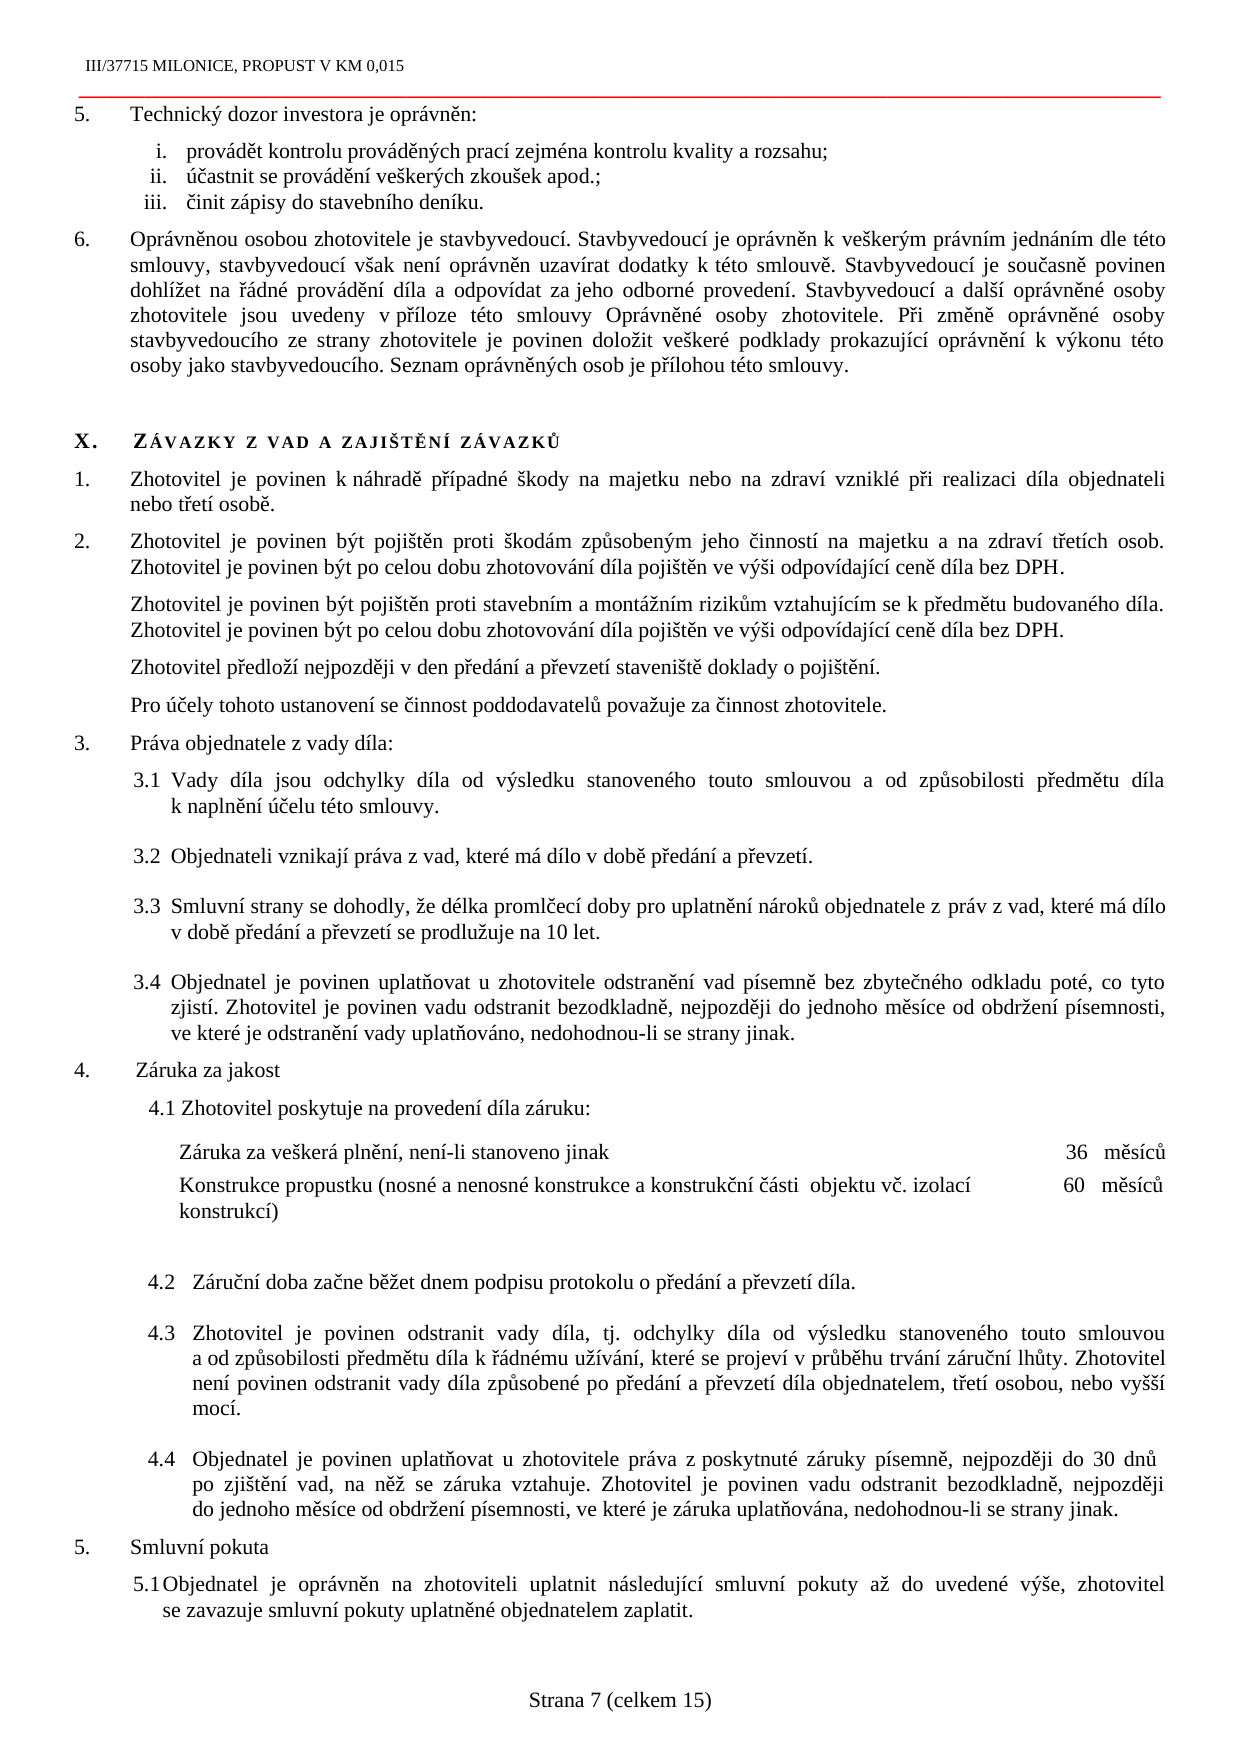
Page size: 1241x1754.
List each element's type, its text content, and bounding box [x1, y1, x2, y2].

list Zhotovitel je povinen k náhradě případné škody na majetku nebo na zdraví vzniklé při realizaci díla objednateli nebo třetí osobě. [74, 466, 1166, 516]
list účastnit se provádění veškerých zkoušek apod.; [167, 163, 1166, 189]
list Technický dozor investora je oprávněn: [74, 101, 1166, 126]
list Záruka za jakost [74, 1057, 1166, 1082]
list Smluvní strany se dohodly, že délka promlčecí doby pro uplatnění nároků objednatele z práv z vad, které má dílo v době předání a převzetí se prodlužuje na 10 let. [133, 893, 1166, 944]
list Zhotovitel je povinen být pojištěn proti škodám způsobeným jeho činností na majetku a na zdraví třetích osob. Zhotovitel je povinen být po celou dobu zhotovování díla pojištěn ve výši odpovídající ceně díla bez DPH. [74, 528, 1166, 579]
list Oprávněnou osobou zhotovitele je stavbyvedoucí. Stavbyvedoucí je oprávněn k veškerým právním jednáním dle této smlouvy, stavbyvedoucí však není oprávněn uzavírat dodatky k této smlouvě. Stavbyvedoucí je současně povinen dohlížet na řádné provádění díla a odpovídat za jeho odborné provedení. Stavbyvedoucí a další oprávněné osoby zhotovitele jsou uvedeny v příloze této smlouvy Oprávněné osoby zhotovitele. Při změně oprávněné osoby stavbyvedoucího ze strany zhotovitele je povinen doložit veškeré podklady prokazující oprávnění k výkonu této osoby jako stavbyvedoucího. Seznam oprávněných osob je přílohou této smlouvy. [74, 226, 1166, 378]
list 4.1 Zhotovitel poskytuje na provedení díla záruku: [148, 1095, 1166, 1120]
list Záruční doba začne běžet dnem podpisu protokolu o předání a převzetí díla. [148, 1269, 1166, 1294]
list činit zápisy do stavebního deníku. [167, 189, 1166, 214]
list Závazky z vad a zajištění závazků [74, 428, 1166, 453]
list Objednatel je povinen uplatňovat u zhotovitele odstranění vad písemně bez zbytečného odkladu poté, co tyto zjistí. Zhotovitel je povinen vadu odstranit bezodkladně, nejpozději do jednoho měsíce od obdržení písemnosti, ve které je odstranění vady uplatňováno, nedohodnou-li se strany jinak. [133, 969, 1166, 1045]
list provádět kontrolu prováděných prací zejména kontrolu kvality a rozsahu; [167, 138, 1166, 163]
table_header 36 měsíců 60 měsíců [1038, 1133, 1181, 1257]
text Zhotovitel je povinen být pojištěn proti stavebním a montážním rizikům vztahujícím se k předmětu budovaného díla. Zhotovitel je povinen být po celou dobu zhotovování díla pojištěn ve výši odpovídající ceně díla bez DPH. [130, 591, 1166, 642]
list Práva objednatele z vady díla: [74, 730, 1166, 755]
list Objednatel je povinen uplatňovat u zhotovitele práva z poskytnuté záruky písemně, nejpozději do 30 dnů po zjištění vad, na něž se záruka vztahuje. Zhotovitel je povinen vadu odstranit bezodkladně, nejpozději do jednoho měsíce od obdržení písemnosti, ve které je záruka uplatňována, nedohodnou-li se strany jinak. [148, 1446, 1166, 1521]
text Pro účely tohoto ustanovení se činnost poddodavatelů považuje za činnost zhotovitele. [130, 692, 1166, 717]
list Smluvní pokuta [74, 1534, 1166, 1559]
list Objednatel je oprávněn na zhotoviteli uplatnit následující smluvní pokuty až do uvedené výše, zhotovitel se zavazuje smluvní pokuty uplatněné objednatelem zaplatit. [133, 1571, 1166, 1622]
list Vady díla jsou odchylky díla od výsledku stanoveného touto smlouvou a od způsobilosti předmětu díla k naplnění účelu této smlouvy. [133, 767, 1166, 818]
text Zhotovitel předloží nejpozději v den předání a převzetí staveniště doklady o pojištění. [130, 654, 1166, 679]
list Objednateli vznikají práva z vad, které má dílo v době předání a převzetí. [133, 843, 1166, 868]
list Zhotovitel je povinen odstranit vady díla, tj. odchylky díla od výsledku stanoveného touto smlouvou a od způsobilosti předmětu díla k řádnému užívání, které se projeví v průběhu trvání záruční lhůty. Zhotovitel není povinen odstranit vady díla způsobené po předání a převzetí díla objednatelem, třetí osobou, nebo vyšší mocí. [148, 1319, 1166, 1420]
table_header Záruka za veškerá plnění, není-li stanoveno jinak Konstrukce propustku (nosné a nenosné konstrukce a konstrukční části objektu vč. izolací konstrukcí) [123, 1133, 1038, 1257]
